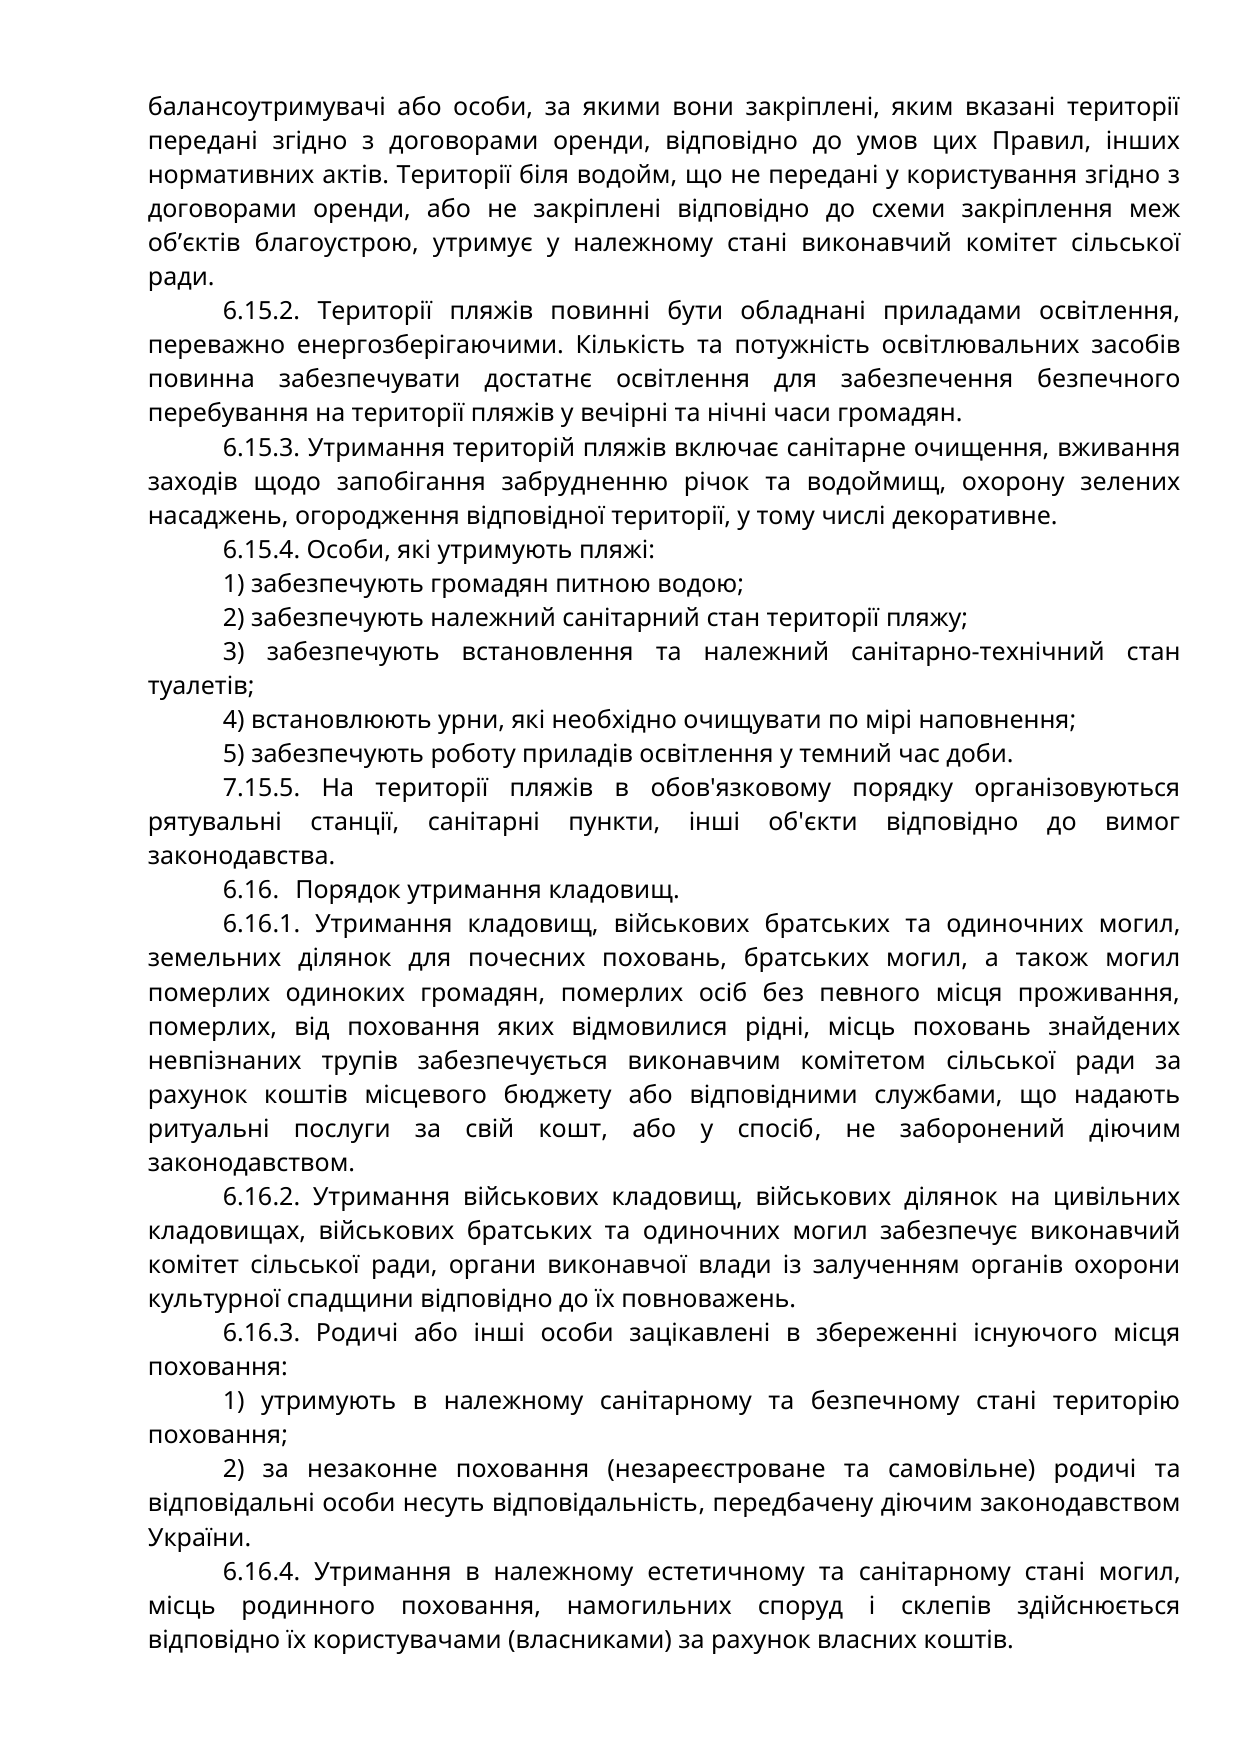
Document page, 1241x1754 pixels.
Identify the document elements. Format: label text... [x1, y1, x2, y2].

text 1) забезпечують громадян питною водою; [148, 565, 1181, 599]
text 6.15.4. Особи, які утримують пляжі: [148, 531, 1181, 565]
text 2) забезпечують належний санітарний стан території пляжу; [148, 599, 1181, 633]
text 6.16. Порядок утримання кладовищ. [148, 872, 1181, 906]
text 6.16.4. Утримання в належному естетичному та санітарному стані могил, місць родинного поховання, намогильних споруд і склепів здійснюється відповідно їх користувачами (власниками) за рахунок власних коштів. [148, 1553, 1181, 1655]
text 2) за незаконне поховання (незареєстроване та самовільне) родичі та відповідальні особи несуть відповідальність, передбачену діючим законодавством України. [148, 1451, 1181, 1553]
text 1) утримують в належному санітарному та безпечному стані територію поховання; [148, 1383, 1181, 1451]
text 5) забезпечують роботу приладів освітлення у темний час доби. [148, 736, 1181, 770]
text 3) забезпечують встановлення та належний санітарно-технічний стан туалетів; [148, 633, 1181, 702]
text 6.15.3. Утримання територій пляжів включає санітарне очищення, вживання заходів щодо запобігання забрудненню річок та водоймищ, охорону зелених насаджень, огородження відповідної території, у тому числі декоративне. [148, 429, 1181, 531]
text 7.15.5. На території пляжів в обов'язковому порядку організовуються рятувальні станції, санітарні пункти, інші об'єкти відповідно до вимог законодавства. [148, 770, 1181, 872]
text 6.16.3. Родичі або інші особи зацікавлені в збереженні існуючого місця поховання: [148, 1315, 1181, 1383]
text 4) встановлюють урни, які необхідно очищувати по мірі наповнення; [148, 702, 1181, 736]
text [148, 88, 1181, 293]
text 6.16.1. Утримання кладовищ, військових братських та одиночних могил, земельних ділянок для почесних поховань, братських могил, а також могил померлих одиноких громадян, померлих осіб без певного місця проживання, померлих, від поховання яких відмовилися рідні, місць поховань знайдених невпізнаних трупів забезпечується виконавчим комітетом сільської ради за рахунок коштів місцевого бюджету або відповідними службами, що надають ритуальні послуги за свій кошт, або у спосіб, не заборонений діючим законодавством. [148, 906, 1181, 1178]
text 6.16.2. Утримання військових кладовищ, військових ділянок на цивільних кладовищах, військових братських та одиночних могил забезпечує виконавчий комітет сільської ради, органи виконавчої влади із залученням органів охорони культурної спадщини відповідно до їх повноважень. [148, 1178, 1181, 1315]
text 6.15.2. Території пляжів повинні бути обладнані приладами освітлення, переважно енергозберігаючими. Кількість та потужність освітлювальних засобів повинна забезпечувати достатнє освітлення для забезпечення безпечного перебування на території пляжів у вечірні та нічні часи громадян. [148, 293, 1181, 429]
